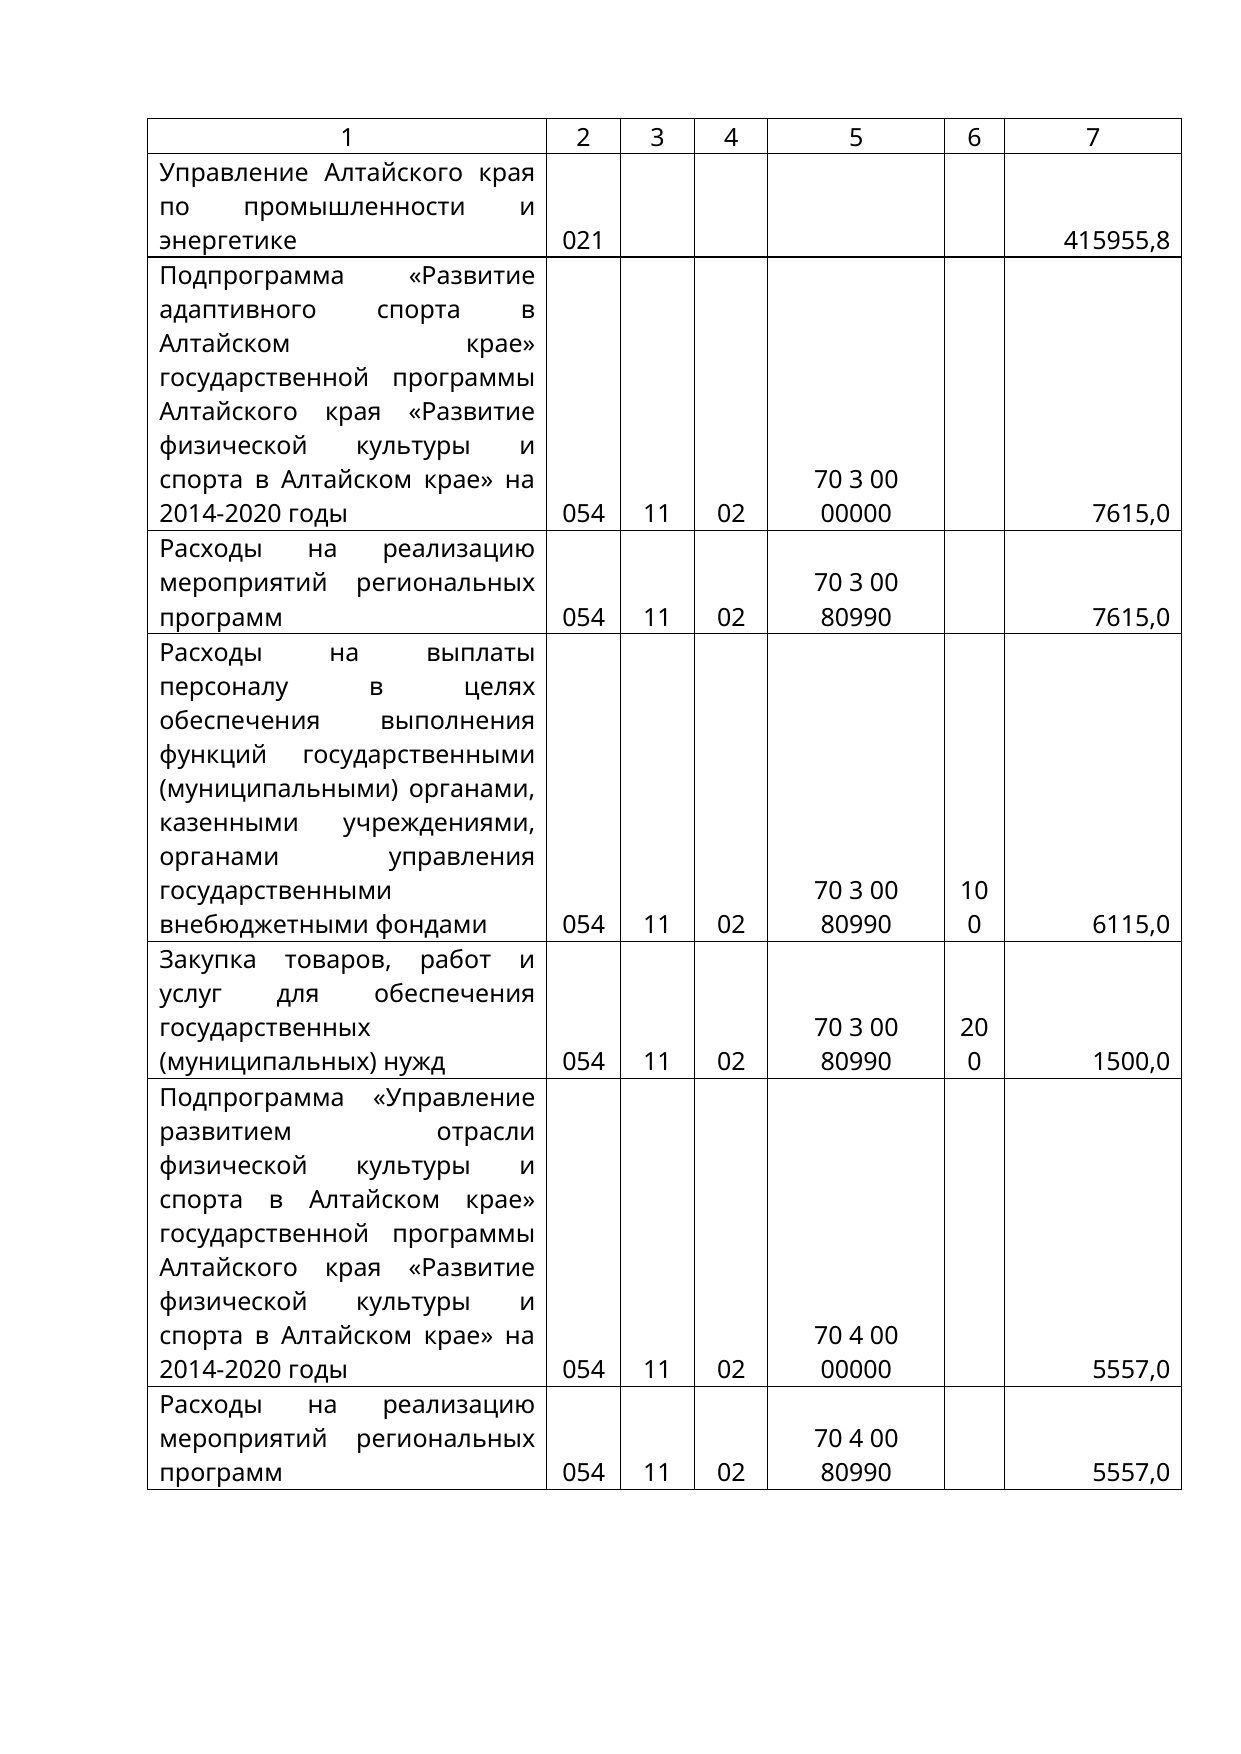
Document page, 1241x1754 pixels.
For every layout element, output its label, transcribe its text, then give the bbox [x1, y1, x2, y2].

table_cell 70 4 00 00000 [768, 1079, 944, 1386]
table_header 6 [945, 119, 1004, 153]
table_cell 11 [621, 258, 694, 530]
table_cell [945, 1079, 1004, 1386]
table_cell 5557,0 [1005, 1079, 1181, 1386]
table_cell 7615,0 [1005, 258, 1181, 530]
table_cell 70 3 00 80990 [768, 634, 944, 941]
table_cell 11 [621, 531, 694, 633]
table_cell Подпрограмма «Развитие адаптивного спорта в Алтайском крае» государственной программы Алтайского края «Развитие физической культуры и спорта в Алтайском крае» на 2014-2020 годы [148, 258, 546, 530]
table_header 2 [547, 119, 620, 153]
table_cell 02 [695, 634, 767, 941]
table_cell 054 [547, 1079, 620, 1386]
table_cell 70 3 00 00000 [768, 258, 944, 530]
table_cell [768, 154, 944, 256]
table_header 5 [768, 119, 944, 153]
table_header 3 [621, 119, 694, 153]
table_cell [945, 1387, 1004, 1489]
table_header 7 [1005, 119, 1181, 153]
table_cell 200 [945, 942, 1004, 1078]
table_cell [945, 531, 1004, 633]
table_header 1 [148, 119, 546, 153]
table_cell Расходы на выплаты персоналу в целях обеспечения выполнения функций государственными (муниципальными) органами, казенными учреждениями, органами управления государственными внебюджетными фондами [148, 634, 546, 941]
table_cell 02 [695, 1079, 767, 1386]
table_cell Расходы на реализацию мероприятий региональных программ [148, 531, 546, 633]
table_cell 02 [695, 942, 767, 1078]
table_header 4 [695, 119, 767, 153]
table_cell Подпрограмма «Управление развитием отрасли физической культуры и спорта в Алтайском крае» государственной программы Алтайского края «Развитие физической культуры и спорта в Алтайском крае» на 2014-2020 годы [148, 1079, 546, 1386]
table_cell 5557,0 [1005, 1387, 1181, 1489]
table_cell [621, 154, 694, 256]
table_cell 7615,0 [1005, 531, 1181, 633]
table_cell 1500,0 [1005, 942, 1181, 1078]
table_cell 11 [621, 942, 694, 1078]
table_cell Управление Алтайского края по промышленности и энергетике [148, 154, 546, 256]
table_cell 6115,0 [1005, 634, 1181, 941]
table_cell 11 [621, 1387, 694, 1489]
table_cell [945, 154, 1004, 256]
table_cell Закупка товаров, работ и услуг для обеспечения государственных (муниципальных) нужд [148, 942, 546, 1078]
table_cell 11 [621, 1079, 694, 1386]
table_cell 415955,8 [1005, 154, 1181, 256]
table_cell 054 [547, 1387, 620, 1489]
table_cell 02 [695, 258, 767, 530]
table_cell 02 [695, 1387, 767, 1489]
table_cell 054 [547, 942, 620, 1078]
table_cell 11 [621, 634, 694, 941]
table_cell 054 [547, 258, 620, 530]
table_cell Расходы на реализацию мероприятий региональных программ [148, 1387, 546, 1489]
table_cell [945, 258, 1004, 530]
table_cell 021 [547, 154, 620, 256]
table_cell [695, 154, 767, 256]
table_cell 70 3 00 80990 [768, 531, 944, 633]
table_cell 054 [547, 634, 620, 941]
table_cell 70 4 00 80990 [768, 1387, 944, 1489]
table_cell 02 [695, 531, 767, 633]
table_cell 70 3 00 80990 [768, 942, 944, 1078]
table_cell 054 [547, 531, 620, 633]
table_cell 100 [945, 634, 1004, 941]
